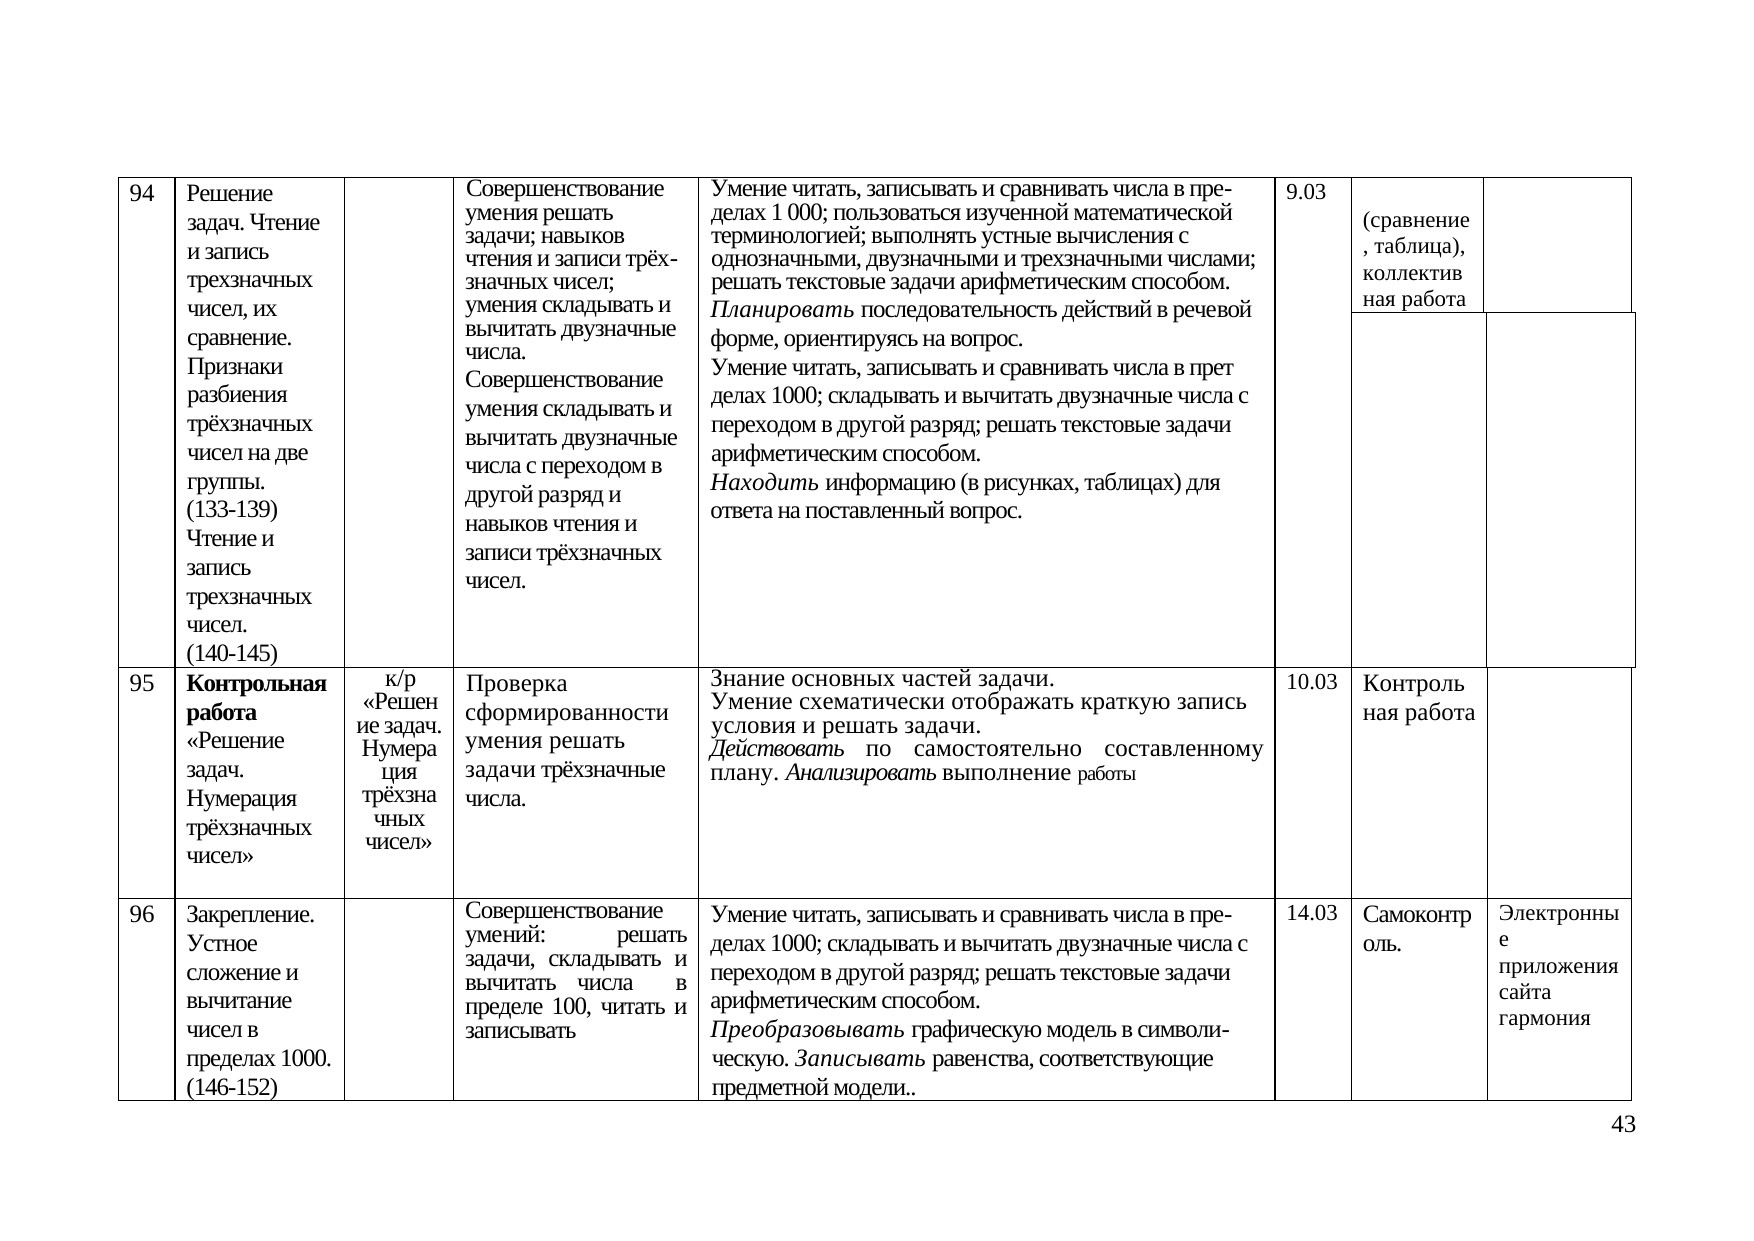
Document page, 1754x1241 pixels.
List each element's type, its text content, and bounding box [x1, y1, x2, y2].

table_cell Контрольная работа [1352, 668, 1487, 898]
table_cell 94 [119, 178, 174, 667]
table_cell [1488, 668, 1631, 898]
table_cell [345, 899, 453, 1100]
table_cell 10.03 [1276, 668, 1351, 898]
table_cell Самоконтроль. [1352, 899, 1487, 1100]
table_cell Знание основных частей задачи. Умение схематически отображать краткую запись условия и решать задачи. Действовать по самостоятельно составленному плану. Анализировать выполнение работы [699, 668, 1274, 898]
table_cell 96 [119, 899, 174, 1100]
table_cell [1352, 313, 1486, 667]
table_cell 9.03 [1276, 178, 1351, 667]
table_cell [345, 178, 453, 667]
table_cell Умение читать, записывать и сравнивать числа в пределах 1 000; пользоваться изученной математической терминологией; выполнять устные вычисления с однозначными, двузначными и трехзначными числами; решать текстовые задачи арифметическим способом. Планировать последовательность действий в речевой форме, ориентируясь на вопрос. Умение читать, записывать и сравнивать числа в прет делах 1000; складывать и вычитать двузначные числа с переходом в другой разряд; решать текстовые задачи арифметическим способом. Находить информацию (в рисунках, таблицах) для ответа на поставленный вопрос. [699, 178, 1274, 667]
table_cell к/р «Решение задач. Нумерация трёхзначных чисел» [345, 668, 453, 898]
table_cell (сравнение, таблица), коллективная работа [1352, 178, 1483, 312]
table_cell Электронные приложения сайта гармония [1488, 899, 1631, 1100]
table_cell Совершенствование умения решать задачи; навыков чтения и записи трёхзначных чисел; умения складывать и вычитать двузначные числа. Совершенствование умения складывать и вычитать двузначные числа с переходом в другой разряд и навыков чтения и записи трёхзначных чисел. [454, 178, 698, 667]
table_cell Решение задач. Чтение и запись трехзначных чисел, их сравнение. Признаки разбиения трёхзначных чисел на две группы. (133-139) Чтение и запись трехзначных чисел. (140-145) [176, 178, 344, 667]
table_cell Умение читать, записывать и сравнивать числа в пределах 1000; складывать и вычитать двузначные числа с переходом в другой разряд; решать текстовые задачи арифметическим способом. Преобразовывать графическую модель в символическую. Записывать равенства, соответствующие предметной модели.. [699, 899, 1274, 1100]
table_cell Проверка сформированности умения решать задачи трёхзначные числа. [454, 668, 698, 898]
table_cell [1487, 313, 1635, 667]
table_cell 95 [119, 668, 174, 898]
table_cell Совершенствование умений: решать задачи, складывать и вычитать числа в пределе 100, читать и записывать [454, 899, 698, 1100]
table_cell [1484, 178, 1631, 312]
table_cell 14.03 [1276, 899, 1351, 1100]
table_cell Закрепление. Устное сложение и вычитание чисел в пределах 1000. (146-152) [176, 899, 344, 1100]
table_cell Контрольная работа «Решение задач. Нумерация трёхзначных чисел» [176, 668, 344, 898]
